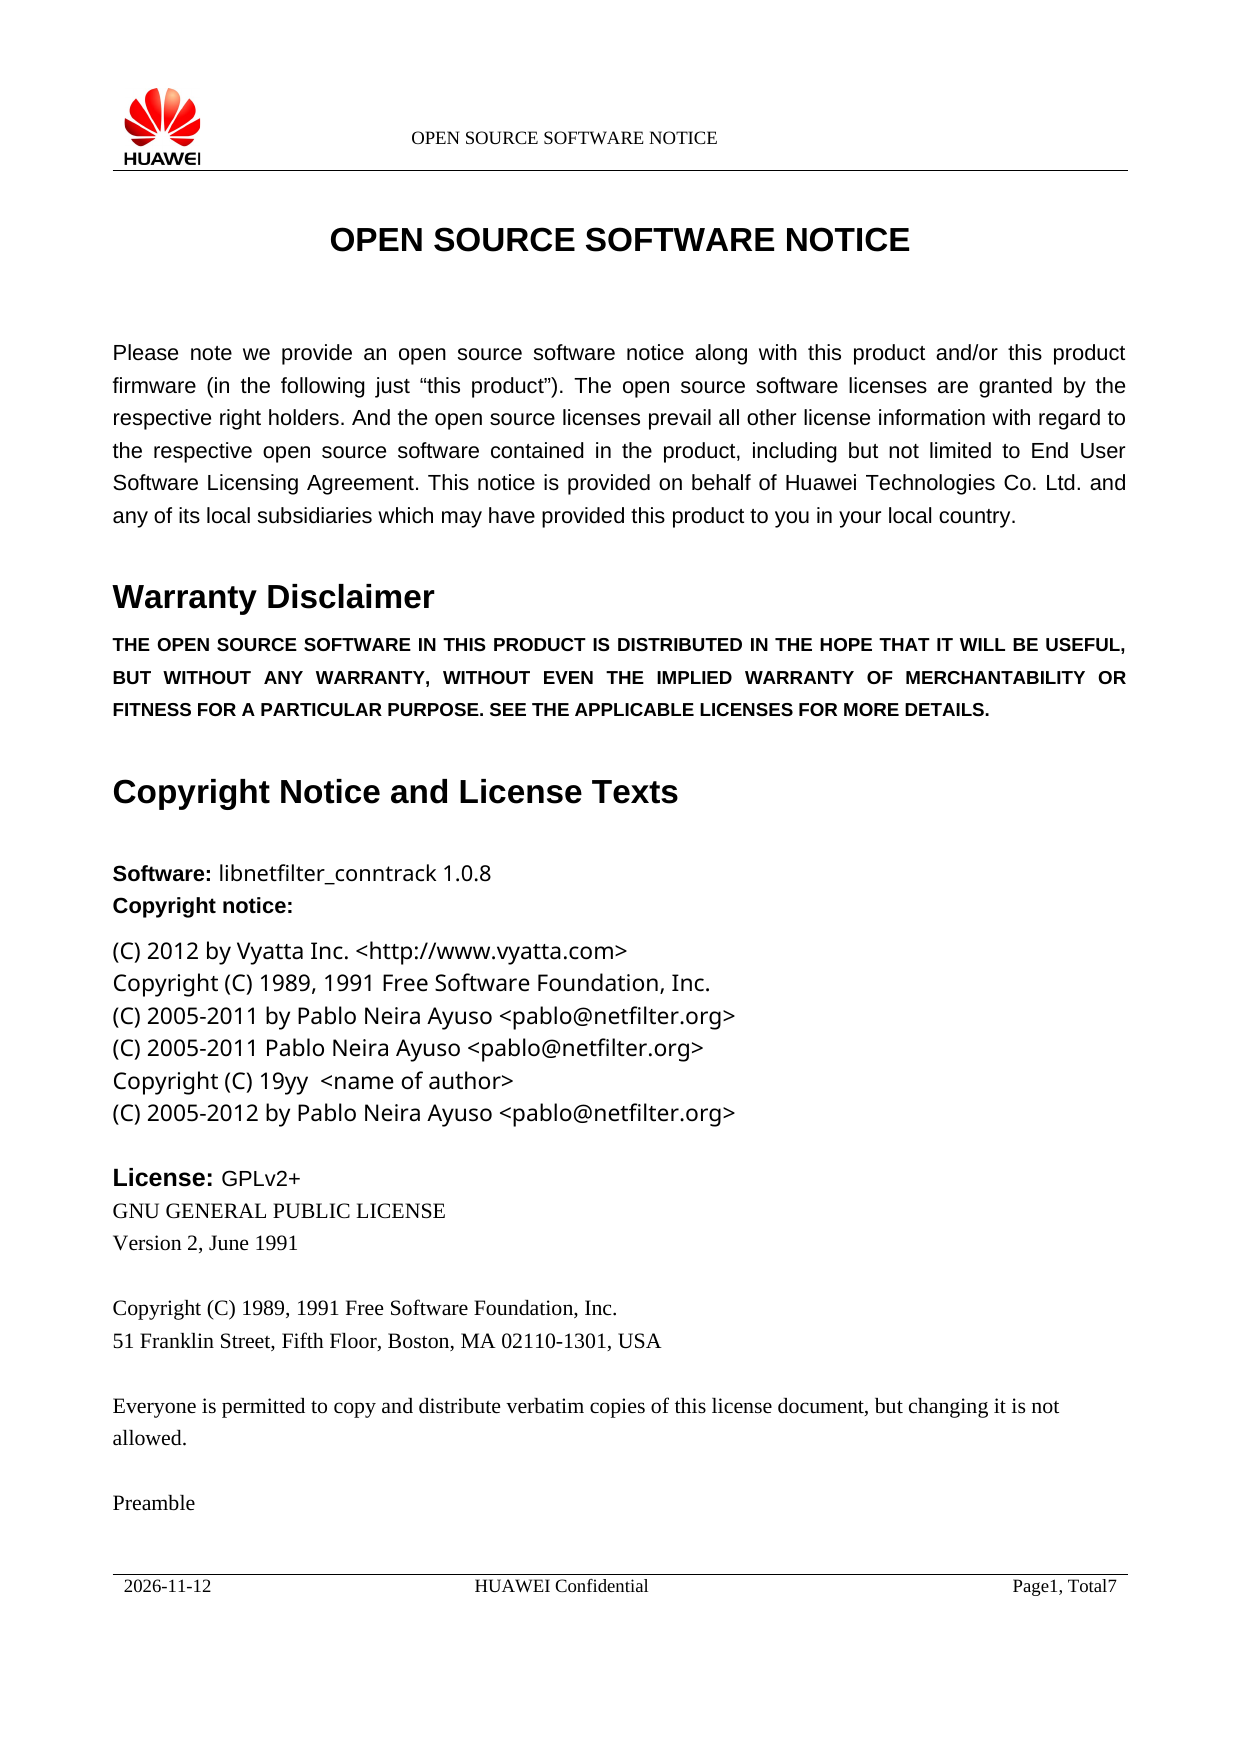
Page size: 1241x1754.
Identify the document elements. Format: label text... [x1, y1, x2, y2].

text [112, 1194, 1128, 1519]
picture [124, 88, 201, 165]
text The open source software in this product is distributed in the hope that it will be useful, but WITHOUT ANY WARRANTY, without even the implied warranty of MERCHANTABILITY or FITNESS FOR A PARTICULAR PURPOSE. See the applicable licenses for more details. [112, 629, 1128, 726]
title Software: libnetfilter_conntrack 1.0.8 [112, 856, 1128, 889]
text Copyright Notice and License Texts [112, 759, 1128, 824]
text (C) 2012 by Vyatta Inc. <http://www.vyatta.com> Copyright (C) 1989, 1991 Free Software Foundation, Inc. (C) 2005-2011 by Pablo Neira Ayuso <pablo@netfilter.org> (C) 2005-2011 Pablo Neira Ayuso <pablo@netfilter.org> Copyright (C) 19yy <name of author> (C) 2005-2012 by Pablo Neira Ayuso <pablo@netfilter.org> [112, 934, 1128, 1161]
text Copyright notice: [112, 889, 1128, 921]
text Please note we provide an open source software notice along with this product and/or this product firmware (in the following just “this product”). The open source software licenses are granted by the respective right holders. And the open source licenses prevail all other license information with regard to the respective open source software contained in the product, including but not limited to End User Software Licensing Agreement. This notice is provided on behalf of Huawei Technologies Co. Ltd. and any of its local subsidiaries which may have provided this product to you in your local country. [112, 336, 1128, 531]
text Warranty Disclaimer [112, 564, 1128, 629]
text OPEN SOURCE SOFTWARE NOTICE [112, 206, 1128, 271]
text License: GPLv2+ [112, 1161, 1128, 1194]
